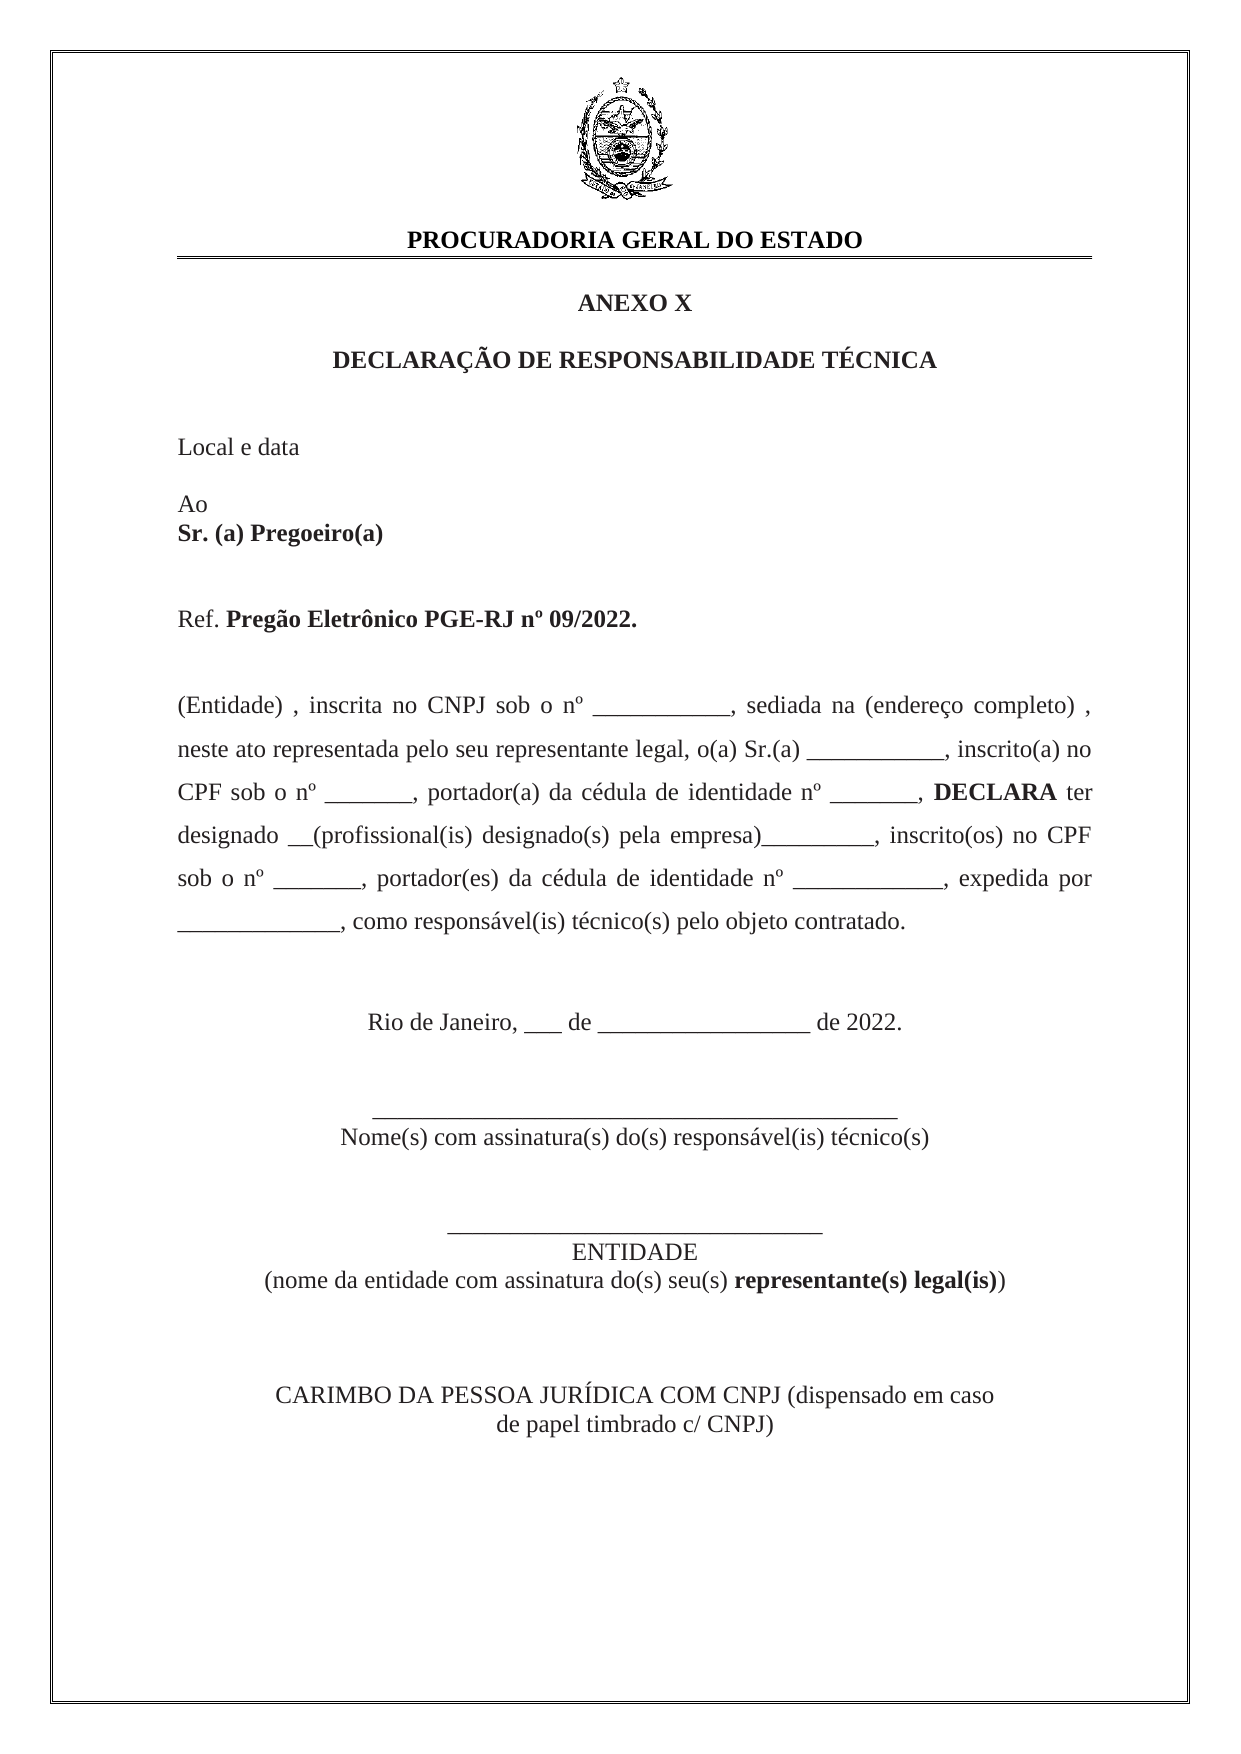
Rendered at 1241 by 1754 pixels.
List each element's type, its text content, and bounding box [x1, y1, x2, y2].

text Ao [177, 489, 1092, 518]
text de papel timbrado c/ CNPJ) [177, 1409, 1092, 1438]
text Local e data [177, 432, 1092, 461]
text (nome da entidade com assinatura do(s) seu(s) representante(s) legal(is)) [177, 1266, 1092, 1294]
text Rio de Janeiro, ___ de _________________ de 2022. [177, 1007, 1092, 1036]
text CARIMBO DA PESSOA JURÍDICA COM CNPJ (dispensado em caso [177, 1381, 1092, 1409]
text __________________________________________ [177, 1093, 1092, 1122]
text ENTIDADE [177, 1237, 1092, 1266]
text Sr. (a) Pregoeiro(a) [177, 518, 1092, 547]
text Ref. Pregão Eletrônico PGE-RJ nº 09/2022. [177, 604, 1092, 633]
text Nome(s) com assinatura(s) do(s) responsável(is) técnico(s) [177, 1122, 1092, 1151]
text ANEXO X [177, 288, 1092, 317]
text DECLARAÇÃO DE RESPONSABILIDADE TÉCNICA [177, 346, 1092, 374]
picture [574, 73, 695, 226]
text (Entidade) , inscrita no CNPJ sob o nº ___________, sediada na (endereço completo) , neste ato representada pelo seu representante legal, o(a) Sr.(a) ___________, inscrito(a) no CPF sob o nº _______, portador(a) da cédula de identidade nº _______, DECLARA ter designado __(profissional(is) designado(s) pela empresa)_________, inscrito(os) no CPF sob o nº _______, portador(es) da cédula de identidade nº ____________, expedida por _____________, como responsável(is) técnico(s) pelo objeto contratado. [177, 691, 1092, 935]
text ______________________________ [177, 1208, 1092, 1237]
